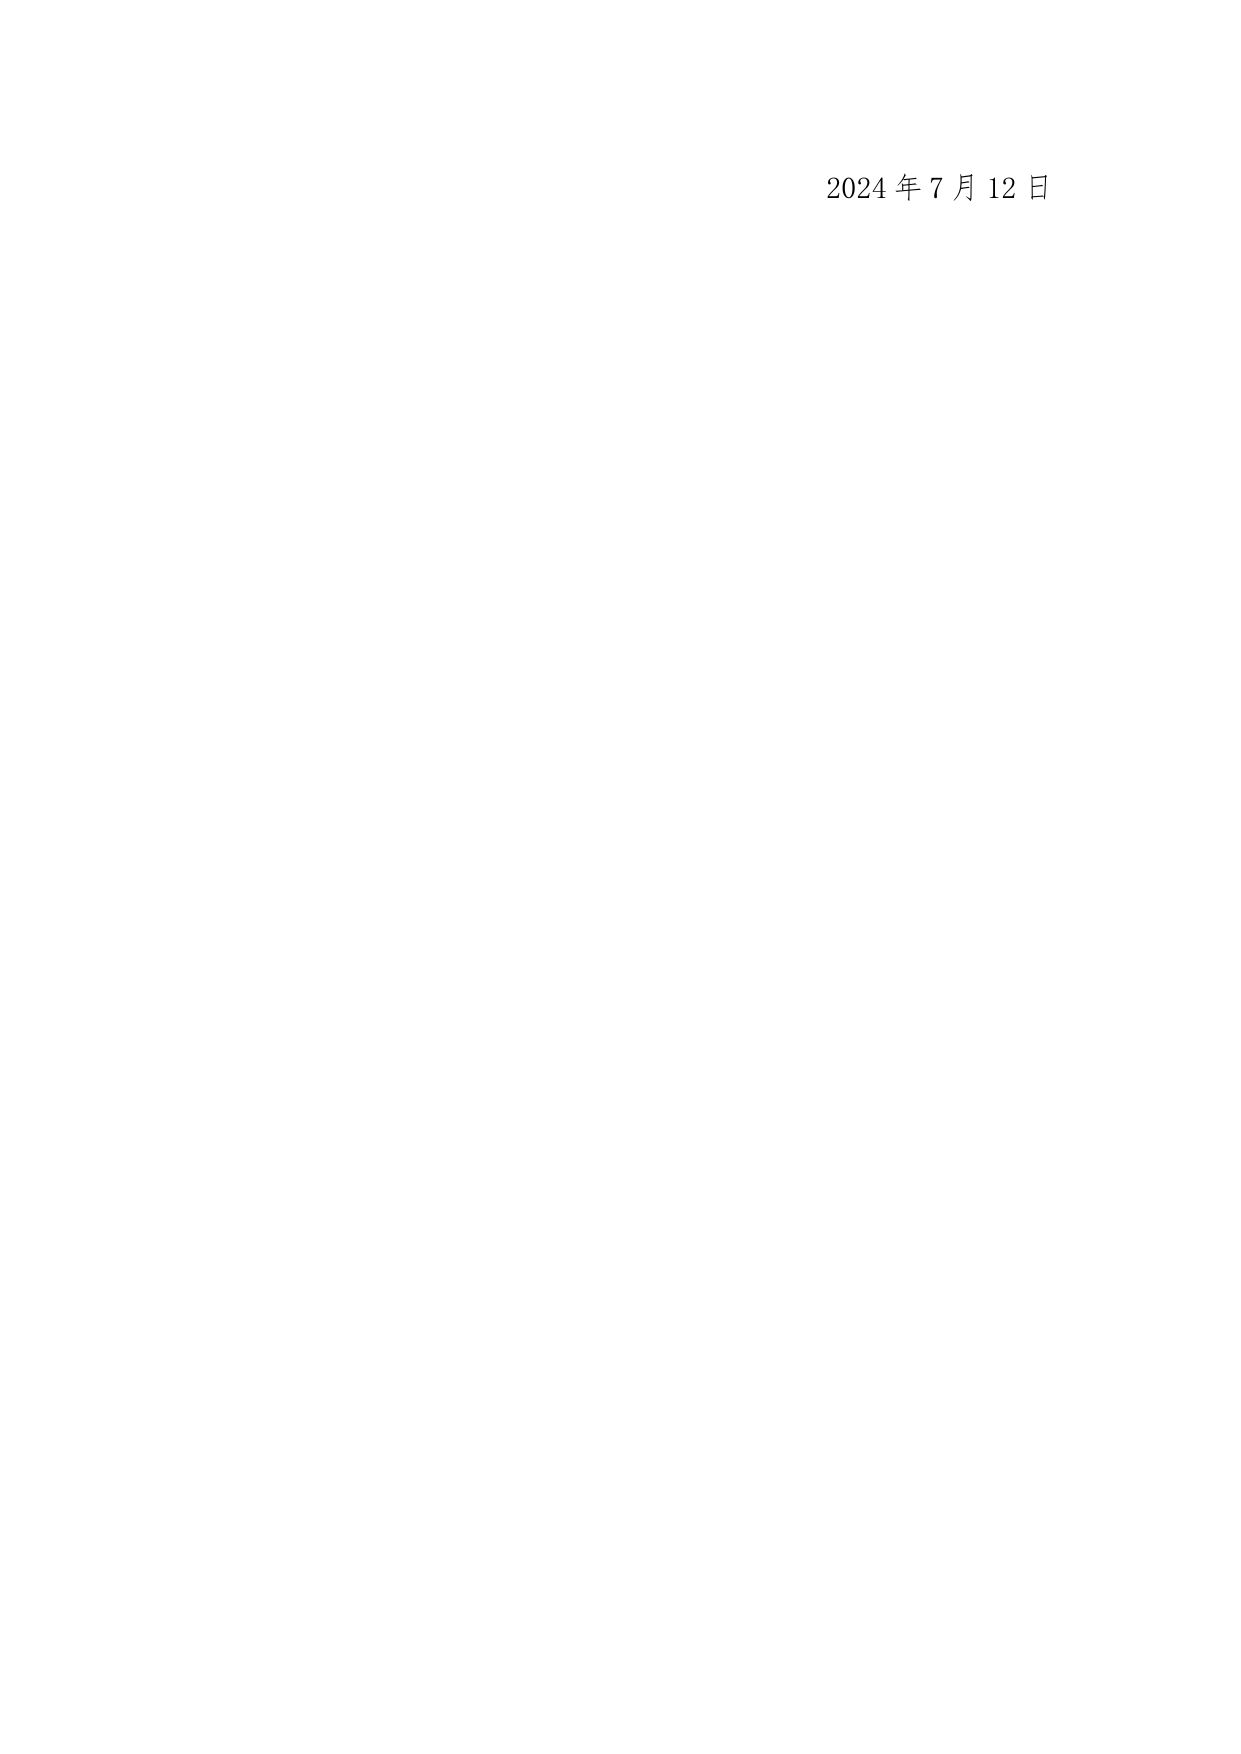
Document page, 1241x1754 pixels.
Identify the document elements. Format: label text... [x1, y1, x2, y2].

text 2024年7月12日 [187, 162, 1053, 208]
